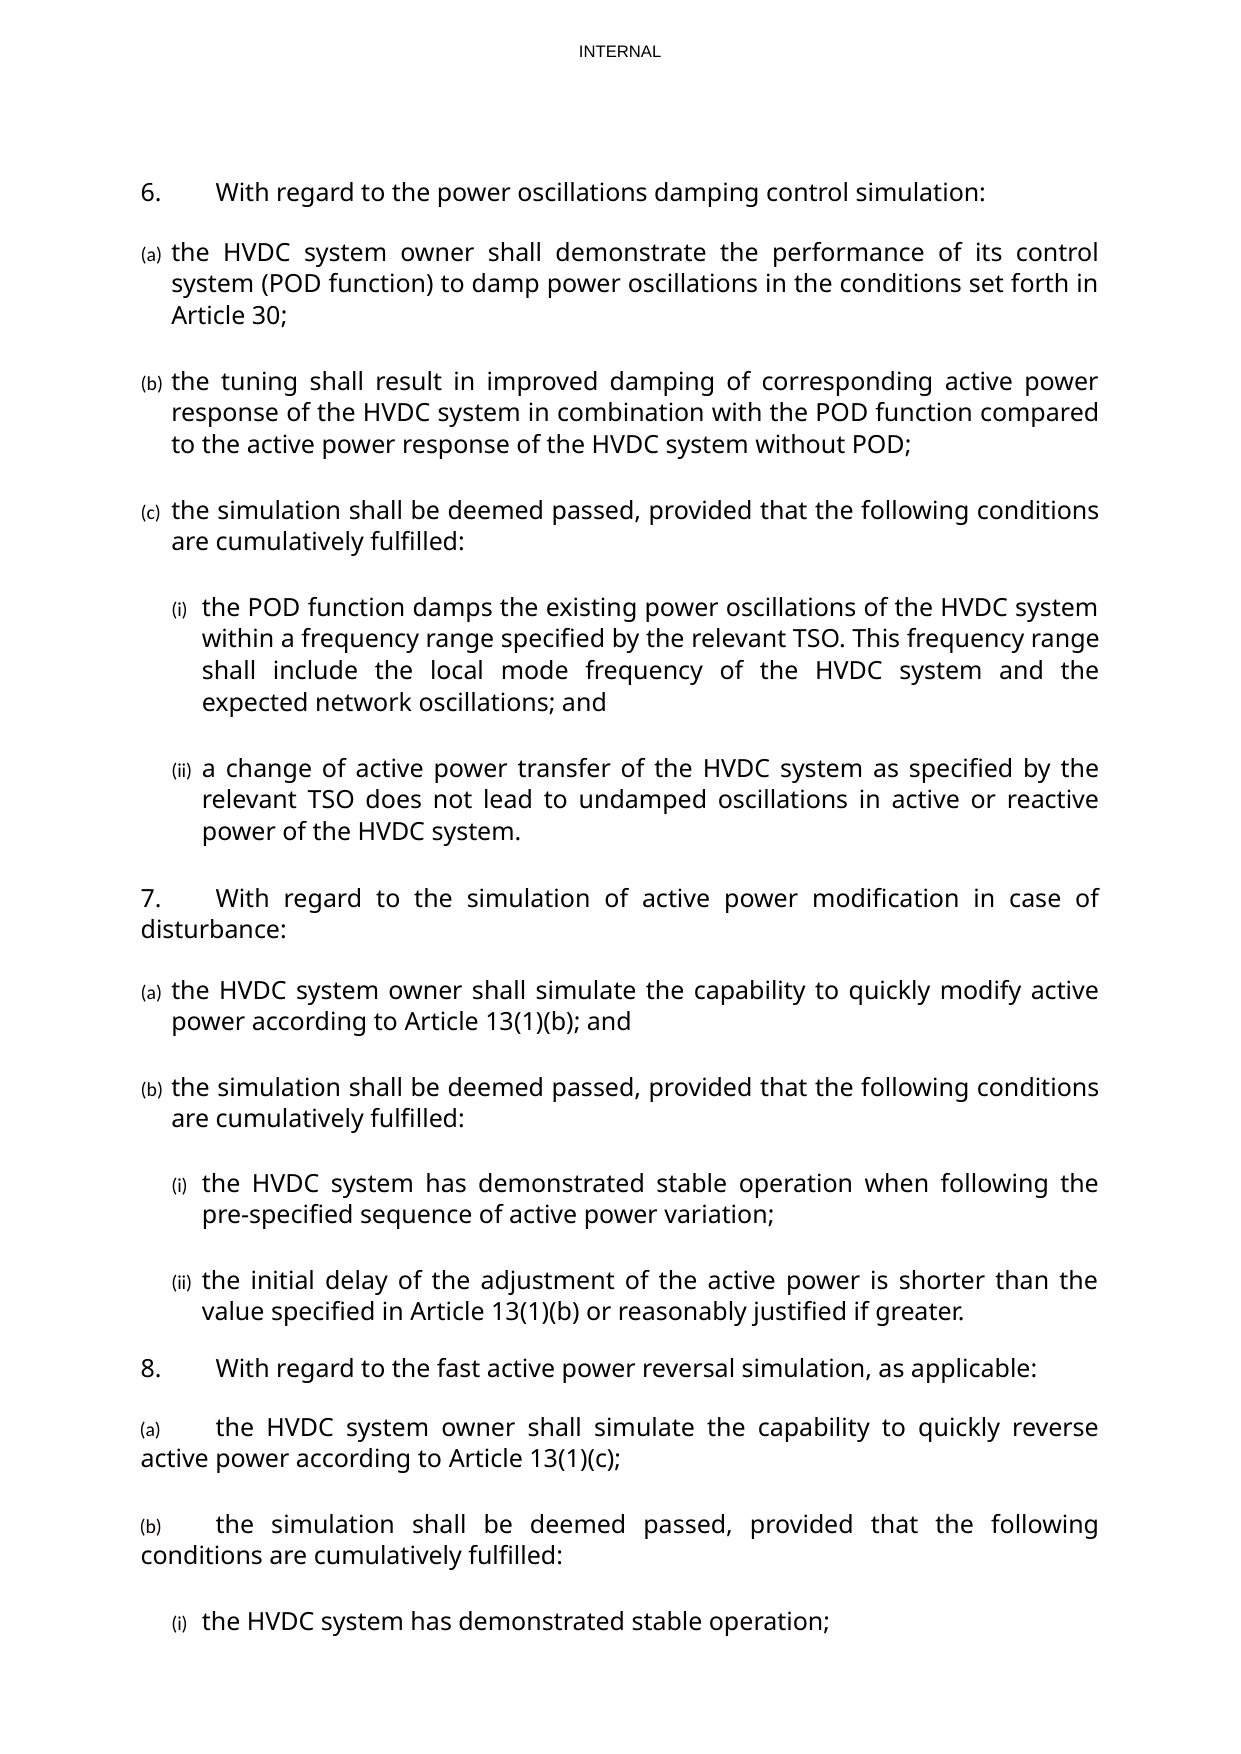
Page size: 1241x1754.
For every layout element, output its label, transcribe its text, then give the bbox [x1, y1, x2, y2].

list the simulation shall be deemed passed, provided that the following conditions are cumulatively fulfilled: [140, 494, 1100, 558]
list the simulation shall be deemed passed, provided that the following conditions are cumulatively fulfilled: [139, 1508, 1100, 1572]
list With regard to the simulation of active power modification in case of disturbance: [140, 882, 1100, 946]
list With regard to the fast active power reversal simulation, as applicable: [140, 1351, 1100, 1383]
list a change of active power transfer of the HVDC system as specified by the relevant TSO does not lead to undamped oscillations in active or reactive power of the HVDC system. [171, 752, 1100, 848]
list the HVDC system owner shall simulate the capability to quickly reverse active power according to Article 13(1)(c); [139, 1411, 1100, 1475]
list the simulation shall be deemed passed, provided that the following conditions are cumulatively fulfilled: [140, 1071, 1100, 1135]
list the HVDC system owner shall demonstrate the performance of its control system (POD function) to damp power oscillations in the conditions set forth in Article 30; [140, 236, 1100, 332]
list the initial delay of the adjustment of the active power is shorter than the value specified in Article 13(1)(b) or reasonably justified if greater. [171, 1264, 1100, 1328]
list the HVDC system has demonstrated stable operation when following the pre-specified sequence of active power variation; [171, 1167, 1100, 1231]
list With regard to the power oscillations damping control simulation: [140, 176, 1100, 208]
list the HVDC system owner shall simulate the capability to quickly modify active power according to Article 13(1)(b); and [140, 974, 1100, 1038]
list the tuning shall result in improved damping of corresponding active power response of the HVDC system in combination with the POD function compared to the active power response of the HVDC system without POD; [140, 365, 1100, 461]
list the POD function damps the existing power oscillations of the HVDC system within a frequency range specified by the relevant TSO. This frequency range shall include the local mode frequency of the HVDC system and the expected network oscillations; and [171, 590, 1100, 719]
list the HVDC system has demonstrated stable operation; [171, 1605, 1100, 1637]
